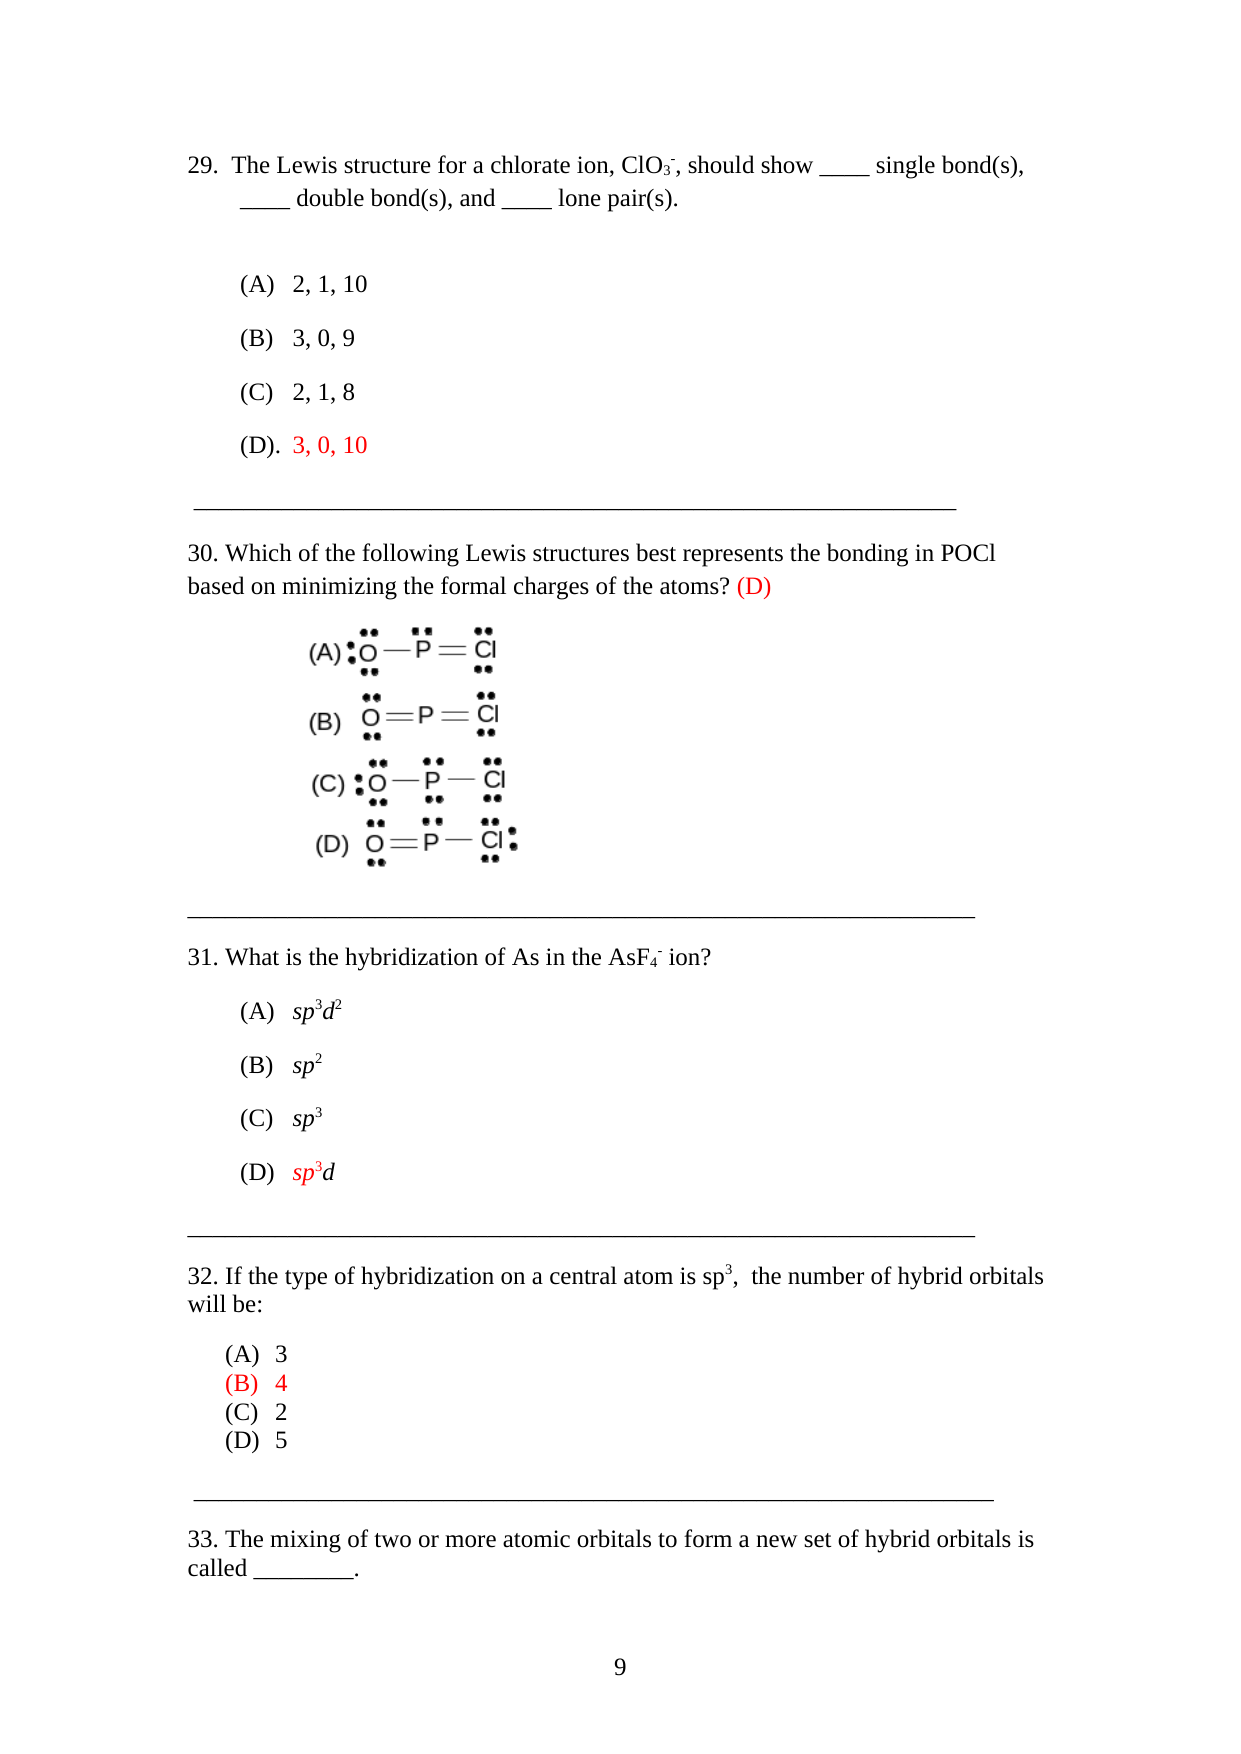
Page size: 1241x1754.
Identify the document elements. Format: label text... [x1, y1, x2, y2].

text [187, 1475, 1053, 1504]
text (B) sp2 [240, 1050, 1053, 1078]
text _______________________________________________________________ [187, 1211, 1053, 1240]
text (B) 3, 0, 9 [240, 323, 1053, 352]
list 2 [225, 1397, 1053, 1425]
list 3 [225, 1339, 1053, 1368]
text _______________________________________________________________ [187, 892, 1053, 921]
text 31. What is the hybridization of As in the AsF4- ion? [187, 942, 1053, 971]
text 32. If the type of hybridization on a central atom is sp3, the number of hybrid orbitals will be: [187, 1261, 1053, 1318]
text (C) 2, 1, 8 [240, 377, 1053, 405]
text (D). 3, 0, 10 [240, 431, 1053, 459]
text (D) sp3d [240, 1157, 1053, 1186]
text (A) 2, 1, 10 [240, 269, 1053, 298]
text (A) sp3d2 [240, 996, 1053, 1024]
list 5 [225, 1425, 1053, 1454]
text 29. The Lewis structure for a chlorate ion, ClO3-, should show ____ single bond(s), ____ double bond(s), and ____ lone pair(s). [187, 150, 1053, 244]
text _____________________________________________________________ [187, 484, 1053, 513]
text 33. The mixing of two or more atomic orbitals to form a new set of hybrid orbitals is called ________. [187, 1524, 1053, 1582]
list 4 [225, 1368, 1053, 1397]
text (C) sp3 [240, 1103, 1053, 1132]
text 30. Which of the following Lewis structures best represents the bonding in POCl based on minimizing the formal charges of the atoms? (D) [187, 538, 1053, 600]
